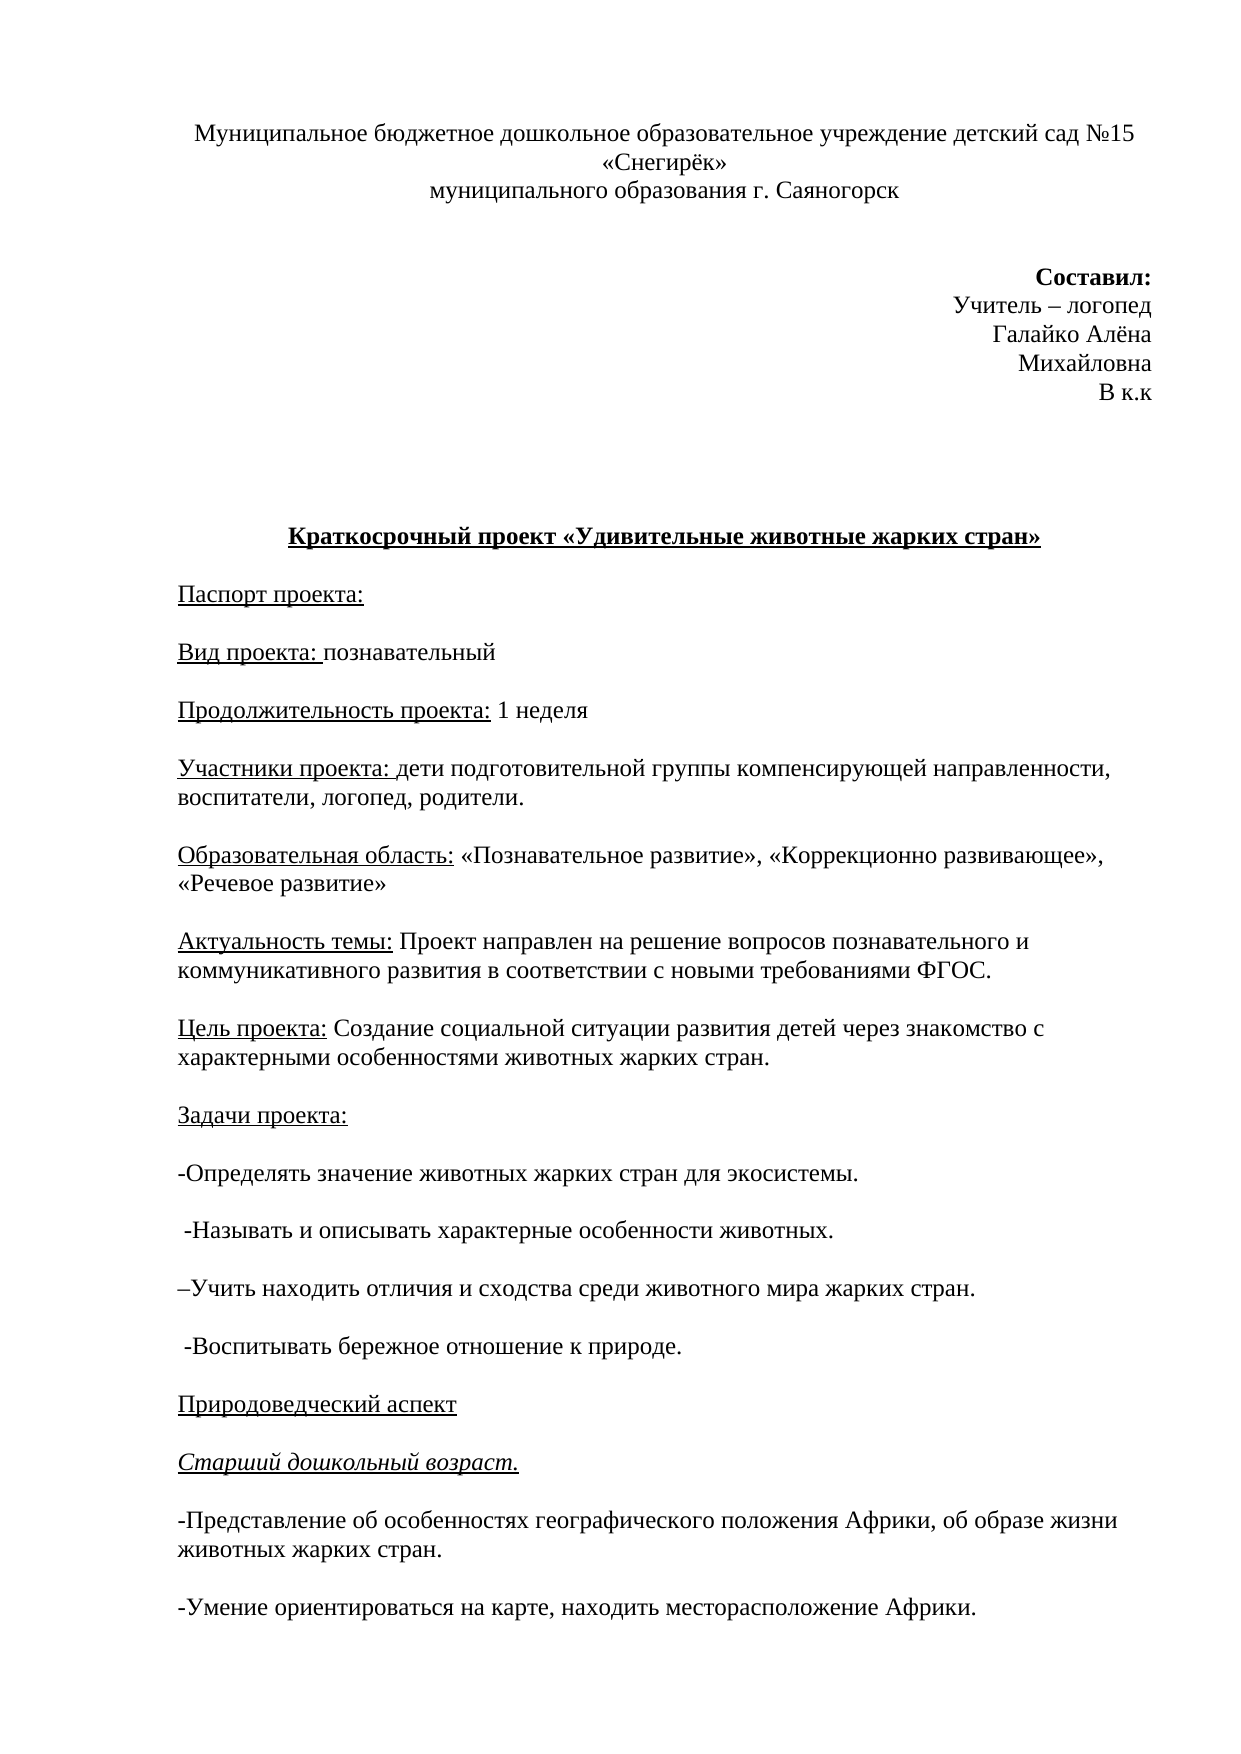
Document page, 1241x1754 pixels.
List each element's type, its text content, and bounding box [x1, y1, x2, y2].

text Михайловна [177, 348, 1152, 377]
text Учитель – логопед [177, 291, 1152, 319]
text Продолжительность проекта: 1 неделя [177, 695, 1152, 724]
text Природоведческий аспект [177, 1389, 1152, 1418]
text -Представление об особенностях географического положения Африки, об образе жизни животных жарких стран. [177, 1505, 1152, 1563]
text -Называть и описывать характерные особенности животных. [177, 1216, 1152, 1244]
text Старший дошкольный возраст. [177, 1447, 1152, 1476]
text -Воспитывать бережное отношение к природе. [177, 1331, 1152, 1360]
text Участники проекта: дети подготовительной группы компенсирующей направленности, воспитатели, логопед, родители. [177, 753, 1152, 811]
text Актуальность темы: Проект направлен на решение вопросов познавательного и коммуникативного развития в соответствии с новыми требованиями ФГОС. [177, 926, 1152, 984]
text –Учить находить отличия и сходства среди животного мира жарких стран. [177, 1273, 1152, 1302]
text Паспорт проекта: [177, 579, 1152, 608]
text Образовательная область: «Познавательное развитие», «Коррекционно развивающее», «Речевое развитие» [177, 840, 1152, 897]
text муниципального образования г. Саяногорск [177, 176, 1152, 204]
text Вид проекта: познавательный [177, 637, 1152, 666]
text Цель проекта: Создание социальной ситуации развития детей через знакомство с характерными особенностями животных жарких стран. [177, 1013, 1152, 1071]
text Составил: [177, 262, 1152, 291]
text Муниципальное бюджетное дошкольное образовательное учреждение детский сад №15 «Снегирёк» [177, 118, 1152, 176]
text -Умение ориентироваться на карте, находить месторасположение Африки. [177, 1592, 1152, 1621]
text Задачи проекта: [177, 1100, 1152, 1128]
text Краткосрочный проект «Удивительные животные жарких стран» [177, 521, 1152, 550]
text В к.к [177, 377, 1152, 406]
text Галайко Алёна [177, 319, 1152, 348]
text -Определять значение животных жарких стран для экосистемы. [177, 1158, 1152, 1186]
